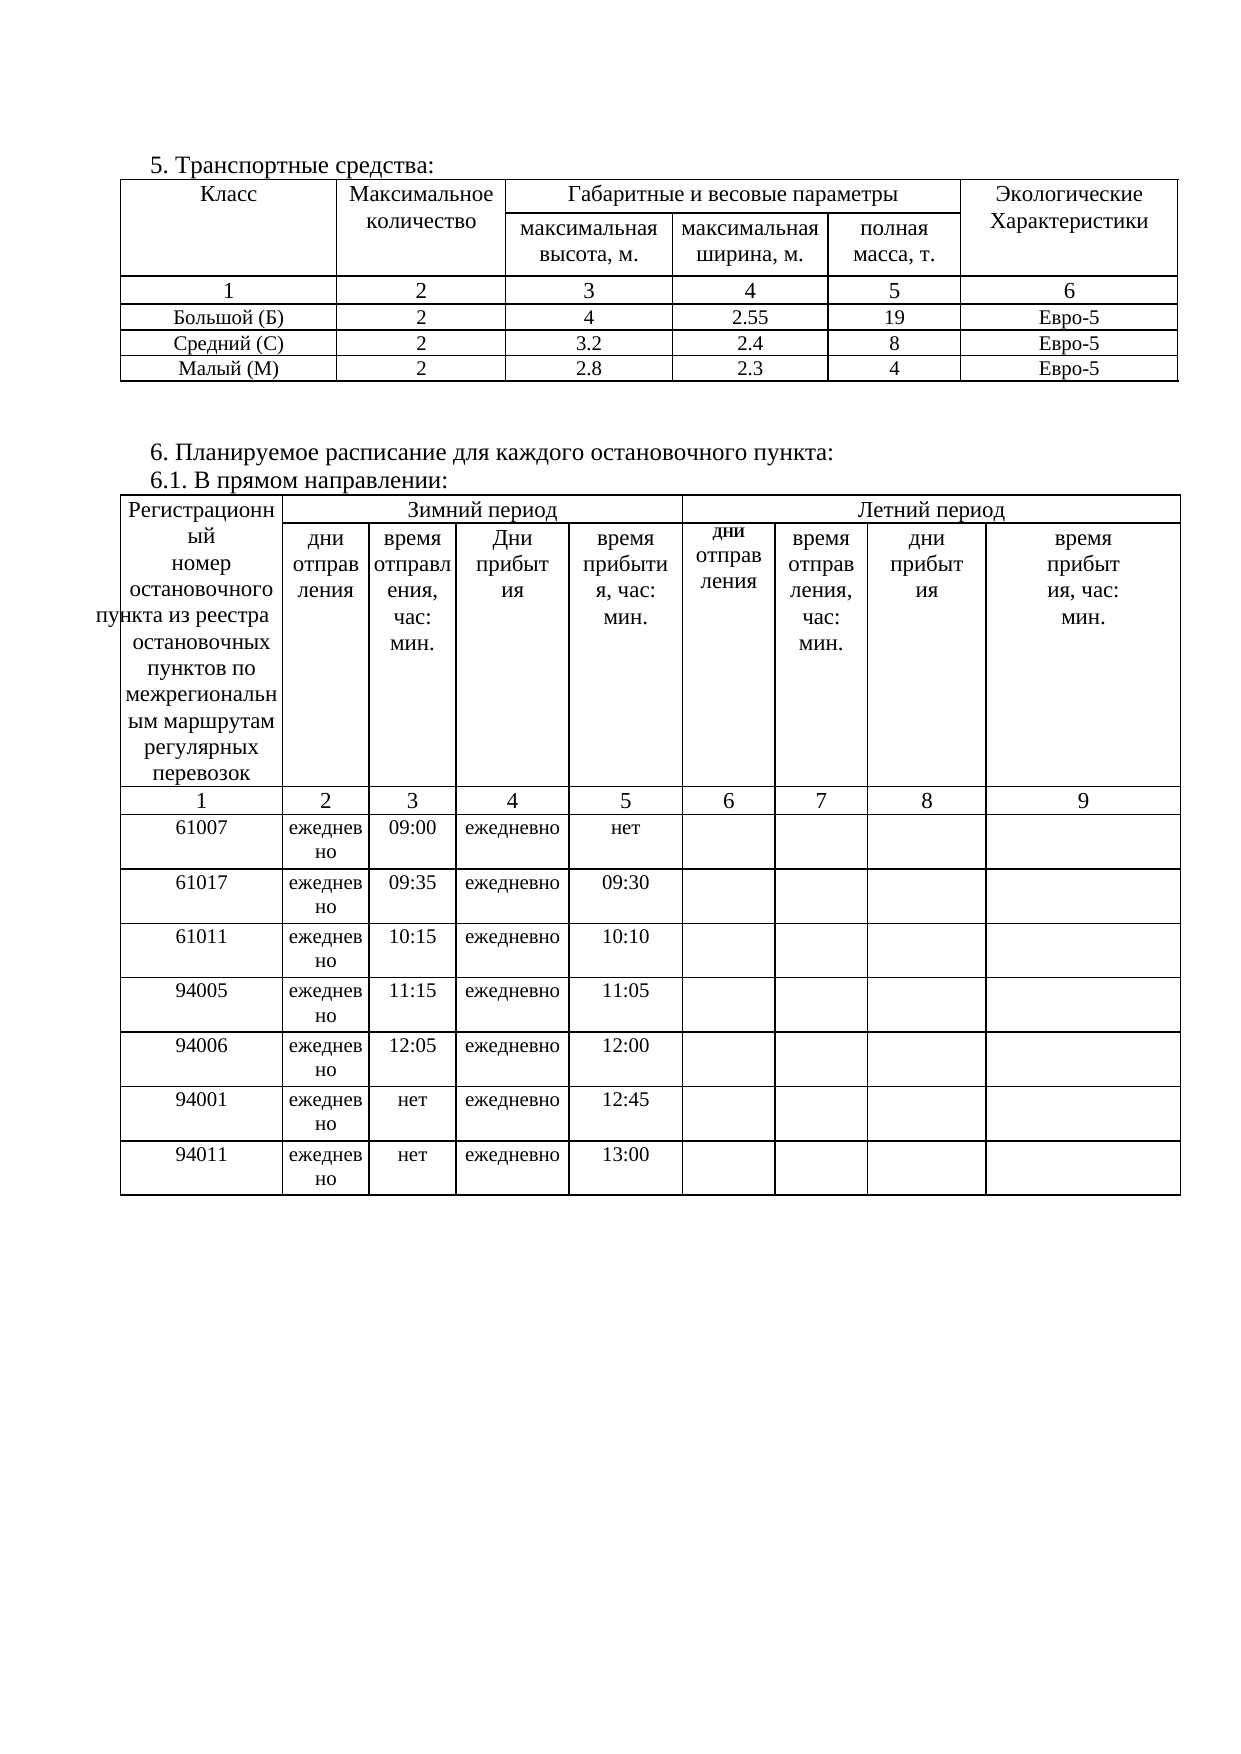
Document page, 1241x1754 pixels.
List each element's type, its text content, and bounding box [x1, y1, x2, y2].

table_cell Евро-5 [961, 305, 1177, 329]
table_cell ежедневно [283, 815, 368, 868]
table_cell ежедневно [283, 1087, 368, 1140]
table_cell 12:45 [570, 1087, 682, 1140]
table_cell 2.8 [506, 356, 672, 380]
table_cell Дни прибыт ия [457, 524, 568, 786]
table_cell 9 [987, 787, 1180, 814]
table_cell [868, 870, 985, 922]
table_cell 4 [673, 277, 827, 303]
table_cell ежедневно [283, 978, 368, 1031]
table_cell 3 [506, 277, 672, 303]
table_cell ежедневно [457, 815, 568, 868]
table_cell [987, 978, 1180, 1031]
table_cell ежедневно [457, 978, 568, 1031]
table_cell 5 [829, 277, 960, 303]
table_cell время отправл ения, час: мин. [370, 524, 455, 786]
table_cell 12:00 [570, 1033, 682, 1086]
table_cell 2.55 [673, 305, 827, 329]
table_cell 09:35 [370, 870, 455, 922]
text 6.1. В прямом направлении: [150, 466, 1090, 494]
table_cell максимальная высота, м. [506, 214, 672, 275]
table_cell 12:05 [370, 1033, 455, 1086]
table_cell ежедневно [283, 1033, 368, 1086]
table_cell время отправ ления, час: мин. [776, 524, 867, 786]
table_cell 2.4 [673, 331, 827, 354]
table_cell [683, 1142, 774, 1194]
table_cell [683, 1087, 774, 1140]
table_cell 1 [121, 787, 282, 814]
table_cell 2 [283, 787, 368, 814]
table_cell 13:00 [570, 1142, 682, 1194]
table_cell 6 [683, 787, 774, 814]
table_cell нет [370, 1087, 455, 1140]
table_cell полная масса, т. [829, 214, 960, 275]
table_cell 94006 [121, 1033, 282, 1086]
table_cell 7 [776, 787, 867, 814]
table_cell 11:05 [570, 978, 682, 1031]
table_cell [776, 978, 867, 1031]
table_cell максимальная ширина, м. [673, 214, 827, 275]
table_cell 09:30 [570, 870, 682, 922]
text 6. Планируемое расписание для каждого остановочного пункта: [150, 437, 1090, 466]
table_cell 2 [337, 305, 505, 329]
table_cell дни отправ ления [283, 524, 368, 786]
table_cell 61007 [121, 815, 282, 868]
table_cell 61017 [121, 870, 282, 922]
table_cell [683, 978, 774, 1031]
table_cell 2 [337, 277, 505, 303]
table_cell Большой (Б) [121, 305, 336, 329]
table_header Экологические Характеристики [961, 180, 1177, 275]
table_cell [776, 1142, 867, 1194]
table_cell [868, 924, 985, 977]
table_cell ежедневно [457, 870, 568, 922]
table_cell ежедневно [457, 1087, 568, 1140]
table_cell [987, 1033, 1180, 1086]
table_cell ежедневно [283, 924, 368, 977]
table_cell [776, 815, 867, 868]
table_cell [683, 815, 774, 868]
table_cell [868, 815, 985, 868]
table_cell ежедневно [457, 924, 568, 977]
table_cell 2.3 [673, 356, 827, 380]
table_cell [683, 1033, 774, 1086]
table_cell [868, 978, 985, 1031]
table_cell нет [370, 1142, 455, 1194]
table_cell 10:10 [570, 924, 682, 977]
table_cell 3.2 [506, 331, 672, 354]
table_header Максимальное количество [337, 180, 505, 275]
table_cell [776, 1033, 867, 1086]
table_cell нет [570, 815, 682, 868]
table_cell 61011 [121, 924, 282, 977]
table_cell 4 [829, 356, 960, 380]
table_cell 1 [121, 277, 336, 303]
table_cell 8 [829, 331, 960, 354]
table_cell 4 [506, 305, 672, 329]
table_cell 19 [829, 305, 960, 329]
table_cell [683, 870, 774, 922]
table_cell [776, 924, 867, 977]
text 5. Транспортные средства: [150, 150, 1090, 179]
table_cell 5 [570, 787, 682, 814]
table_cell Евро-5 [961, 356, 1177, 380]
table_cell ежедневно [283, 1142, 368, 1194]
table_cell [987, 924, 1180, 977]
table_cell Малый (М) [121, 356, 336, 380]
table_cell 09:00 [370, 815, 455, 868]
table_cell 11:15 [370, 978, 455, 1031]
table_cell 94005 [121, 978, 282, 1031]
table_cell [683, 924, 774, 977]
table_cell дни прибыт ия [868, 524, 985, 786]
table_cell [868, 1087, 985, 1140]
table_cell [776, 870, 867, 922]
table_cell [776, 1087, 867, 1140]
table_header Летний период [683, 496, 1180, 522]
table_cell 6 [961, 277, 1177, 303]
table_cell 4 [457, 787, 568, 814]
table_cell 94001 [121, 1087, 282, 1140]
table_cell 8 [868, 787, 985, 814]
table_cell время прибыти я, час: мин. [570, 524, 682, 786]
table_cell 3 [370, 787, 455, 814]
table_cell Средний (С) [121, 331, 336, 354]
table_cell [868, 1142, 985, 1194]
table_cell [987, 815, 1180, 868]
table_header Габаритные и весовые параметры [506, 180, 960, 212]
table_cell ежедневно [457, 1142, 568, 1194]
table_cell [987, 1087, 1180, 1140]
table_cell [868, 1033, 985, 1086]
table_cell 2 [337, 356, 505, 380]
table_cell 2 [337, 331, 505, 354]
table_cell Евро-5 [961, 331, 1177, 354]
table_cell ежедневно [283, 870, 368, 922]
table_cell [987, 870, 1180, 922]
table_cell ДНИ отправ ления [683, 524, 774, 786]
table_header Класс [121, 180, 336, 275]
table_header Зимний период [283, 496, 682, 522]
table_cell 10:15 [370, 924, 455, 977]
table_cell время прибыт ия, час: мин. [987, 524, 1180, 786]
table_header Регистрационный номер остановочного пункта из реестра остановочных пунктов по межрегиональным маршрутам регулярных перевозок [121, 496, 282, 786]
table_cell ежедневно [457, 1033, 568, 1086]
table_cell [987, 1142, 1180, 1194]
table_cell 94011 [121, 1142, 282, 1194]
